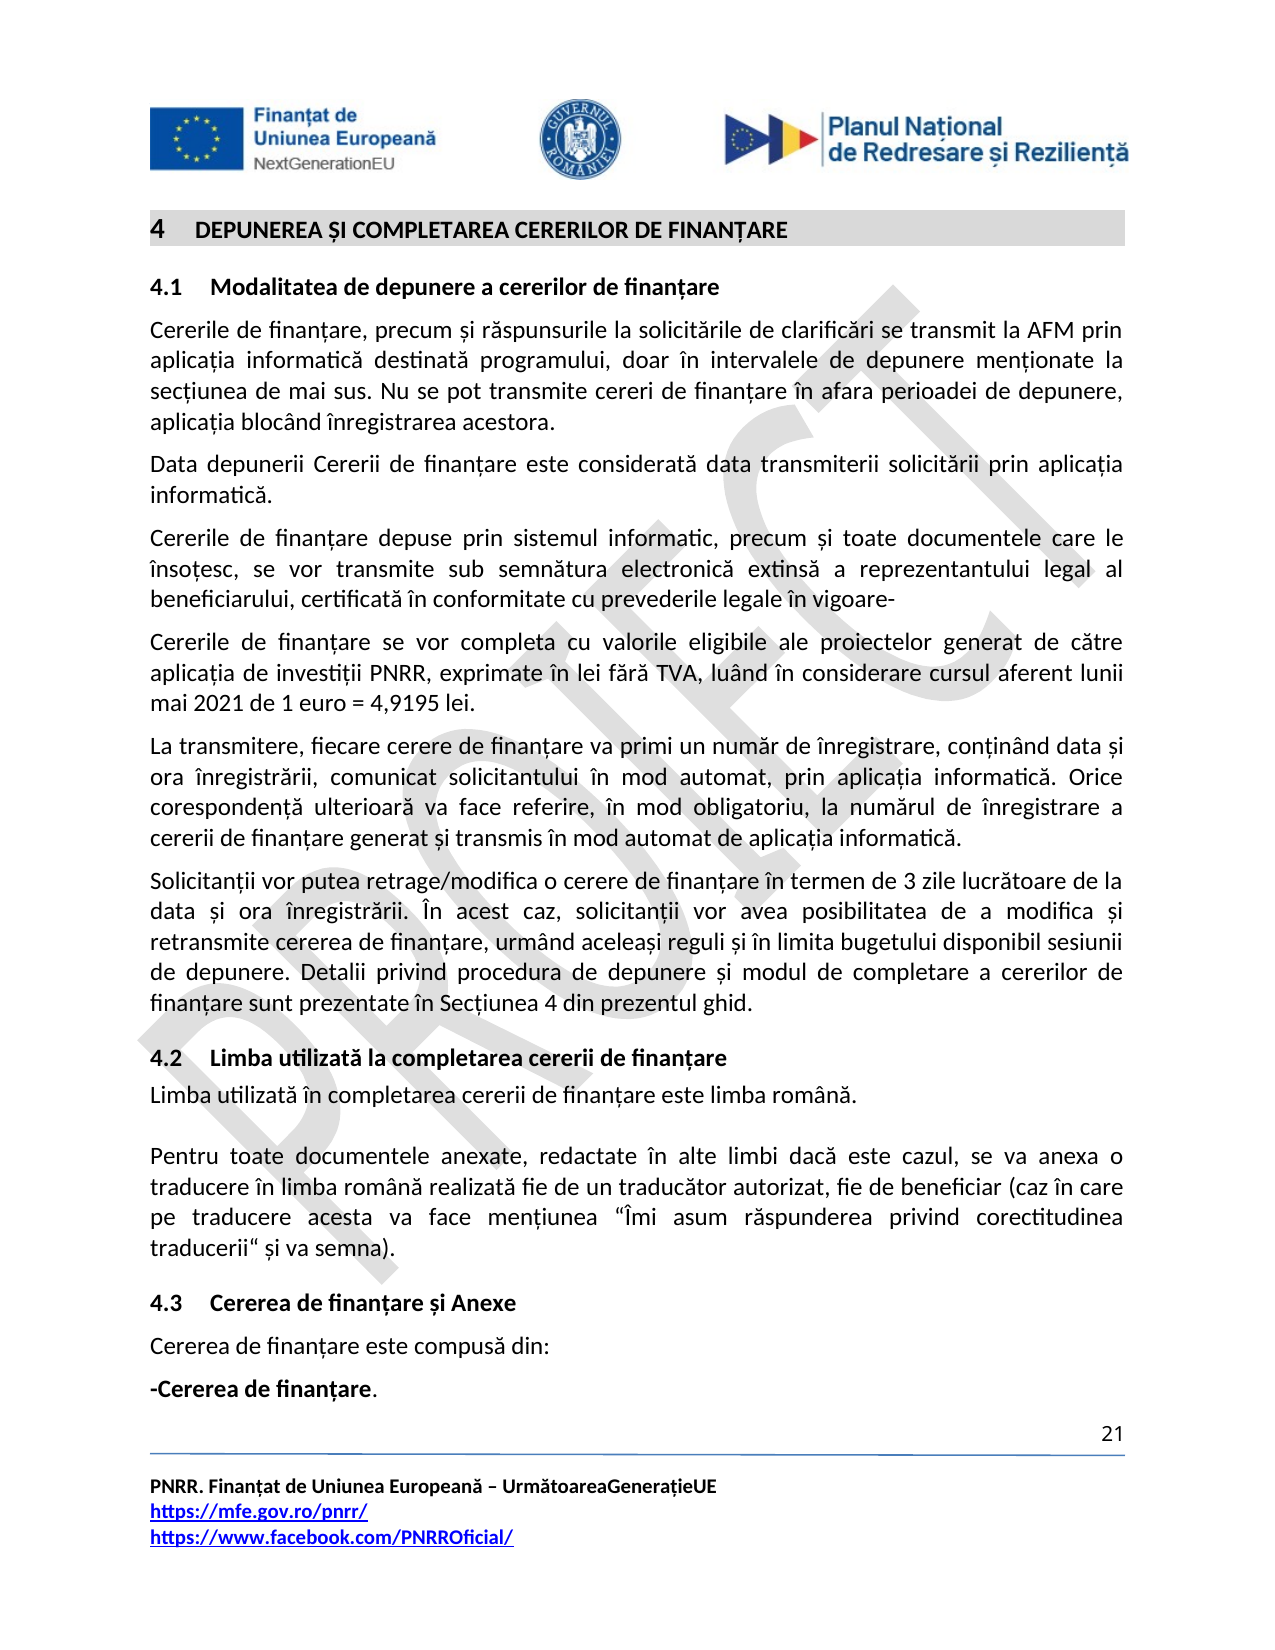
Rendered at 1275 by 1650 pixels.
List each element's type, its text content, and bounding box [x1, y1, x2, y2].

text Data depunerii Cererii de finanțare este considerată data transmiterii solicitării prin aplicația informatică. [150, 449, 1125, 510]
text Cererile de finanțare depuse prin sistemul informatic, precum și toate documentele care le însoțesc, se vor transmite sub semnătura electronică extinsă a reprezentantului legal al beneficiarului, certificată în conformitate cu prevederile legale în vigoare- [150, 522, 1125, 614]
text Limba utilizată în completarea cererii de finanțare este limba română. [150, 1079, 1125, 1110]
text Cererile de finanțare se vor completa cu valorile eligibile ale proiectelor generat de către aplicația de investiții PNRR, exprimate în lei fără TVA, luând în considerare cursul aferent lunii mai 2021 de 1 euro = 4,9195 lei. [150, 626, 1125, 718]
text La transmitere, fiecare cerere de finanțare va primi un număr de înregistrare, conținând data și ora înregistrării, comunicat solicitantului în mod automat, prin aplicația informatică. Orice corespondență ulterioară va face referire, în mod obligatoriu, la numărul de înregistrare a cererii de finanțare generat și transmis în mod automat de aplicația informatică. [150, 730, 1125, 852]
subtitle Limba utilizată la completarea cererii de finanțare [150, 1042, 1125, 1073]
subtitle Cererea de finanțare și Anexe [150, 1287, 1125, 1318]
text Cererile de finanțare, precum și răspunsurile la solicitările de clarificări se transmit la AFM prin aplicația informatică destinată programului, doar în intervalele de depunere menționate la secțiunea de mai sus. Nu se pot transmite cereri de finanțare în afara perioadei de depunere, aplicația blocând înregistrarea acestora. [150, 314, 1125, 436]
text Cererea de finanțare este compusă din: [150, 1330, 1125, 1361]
subtitle Modalitatea de depunere a cererilor de finanțare [150, 271, 1125, 302]
subtitle DEPUNEREA ȘI COMPLETAREA CERERILOR DE FINANȚARE [150, 210, 1125, 246]
picture [150, 99, 1129, 180]
text Solicitanții vor putea retrage/modifica o cerere de finanțare în termen de 3 zile lucrătoare de la data și ora înregistrării. În acest caz, solicitanții vor avea posibilitatea de a modifica și retransmite cererea de finanțare, urmând aceleași reguli și în limita bugetului disponibil sesiunii de depunere. Detalii privind procedura de depunere și modul de completare a cererilor de finanțare sunt prezentate în Secțiunea 4 din prezentul ghid. [150, 865, 1125, 1017]
text -Cererea de finanțare. [150, 1373, 1125, 1404]
text Pentru toate documentele anexate, redactate în alte limbi dacă este cazul, se va anexa o traducere în limba română realizată fie de un traducător autorizat, fie de beneficiar (caz în care pe traducere acesta va face mențiunea “Îmi asum răspunderea privind corectitudinea traducerii“ și va semna). [150, 1140, 1125, 1262]
